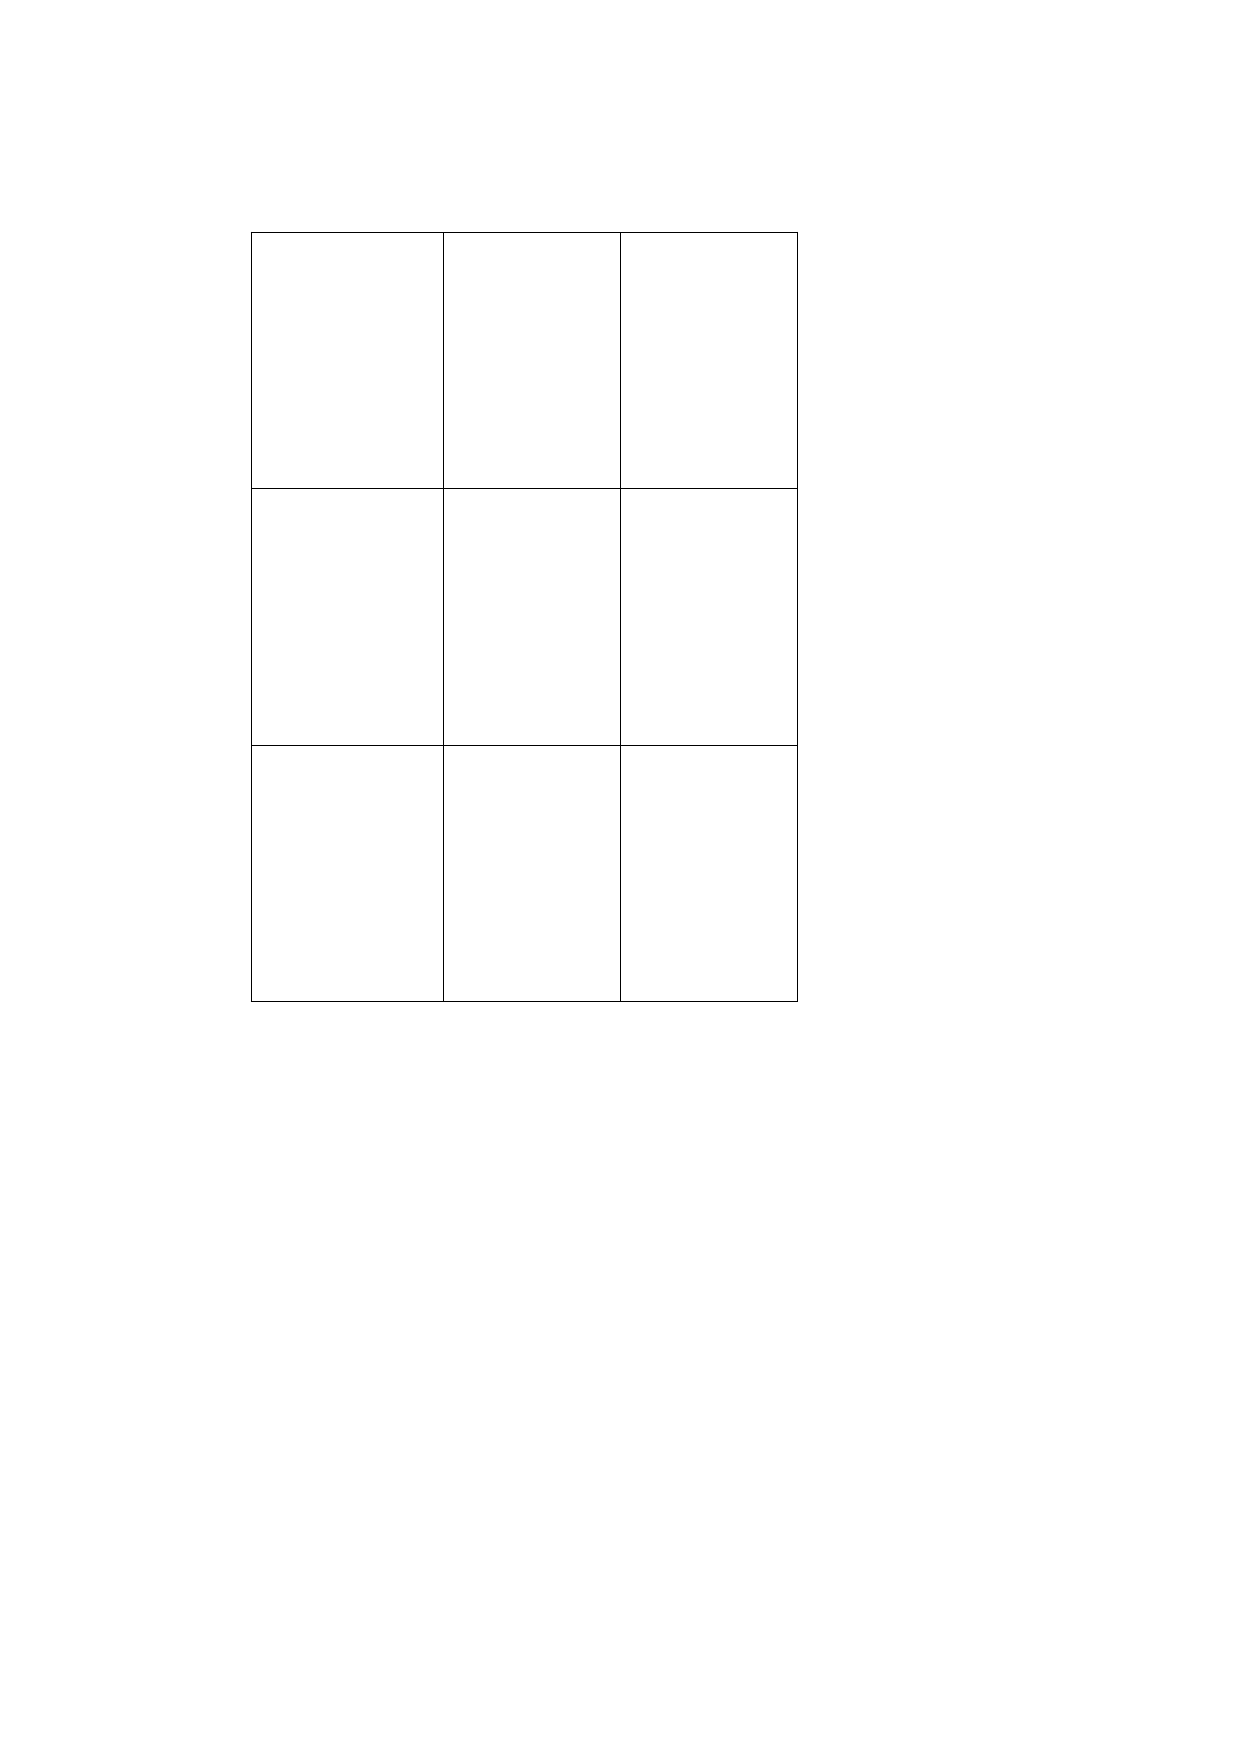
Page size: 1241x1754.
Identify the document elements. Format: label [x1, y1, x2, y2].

table_header [621, 233, 797, 488]
table_cell [444, 489, 620, 744]
table_cell [621, 746, 797, 1001]
table_header [252, 233, 443, 488]
table_cell [252, 746, 443, 1001]
table_cell [252, 489, 443, 744]
table_cell [444, 746, 620, 1001]
table_header [444, 233, 620, 488]
table_cell [621, 489, 797, 744]
